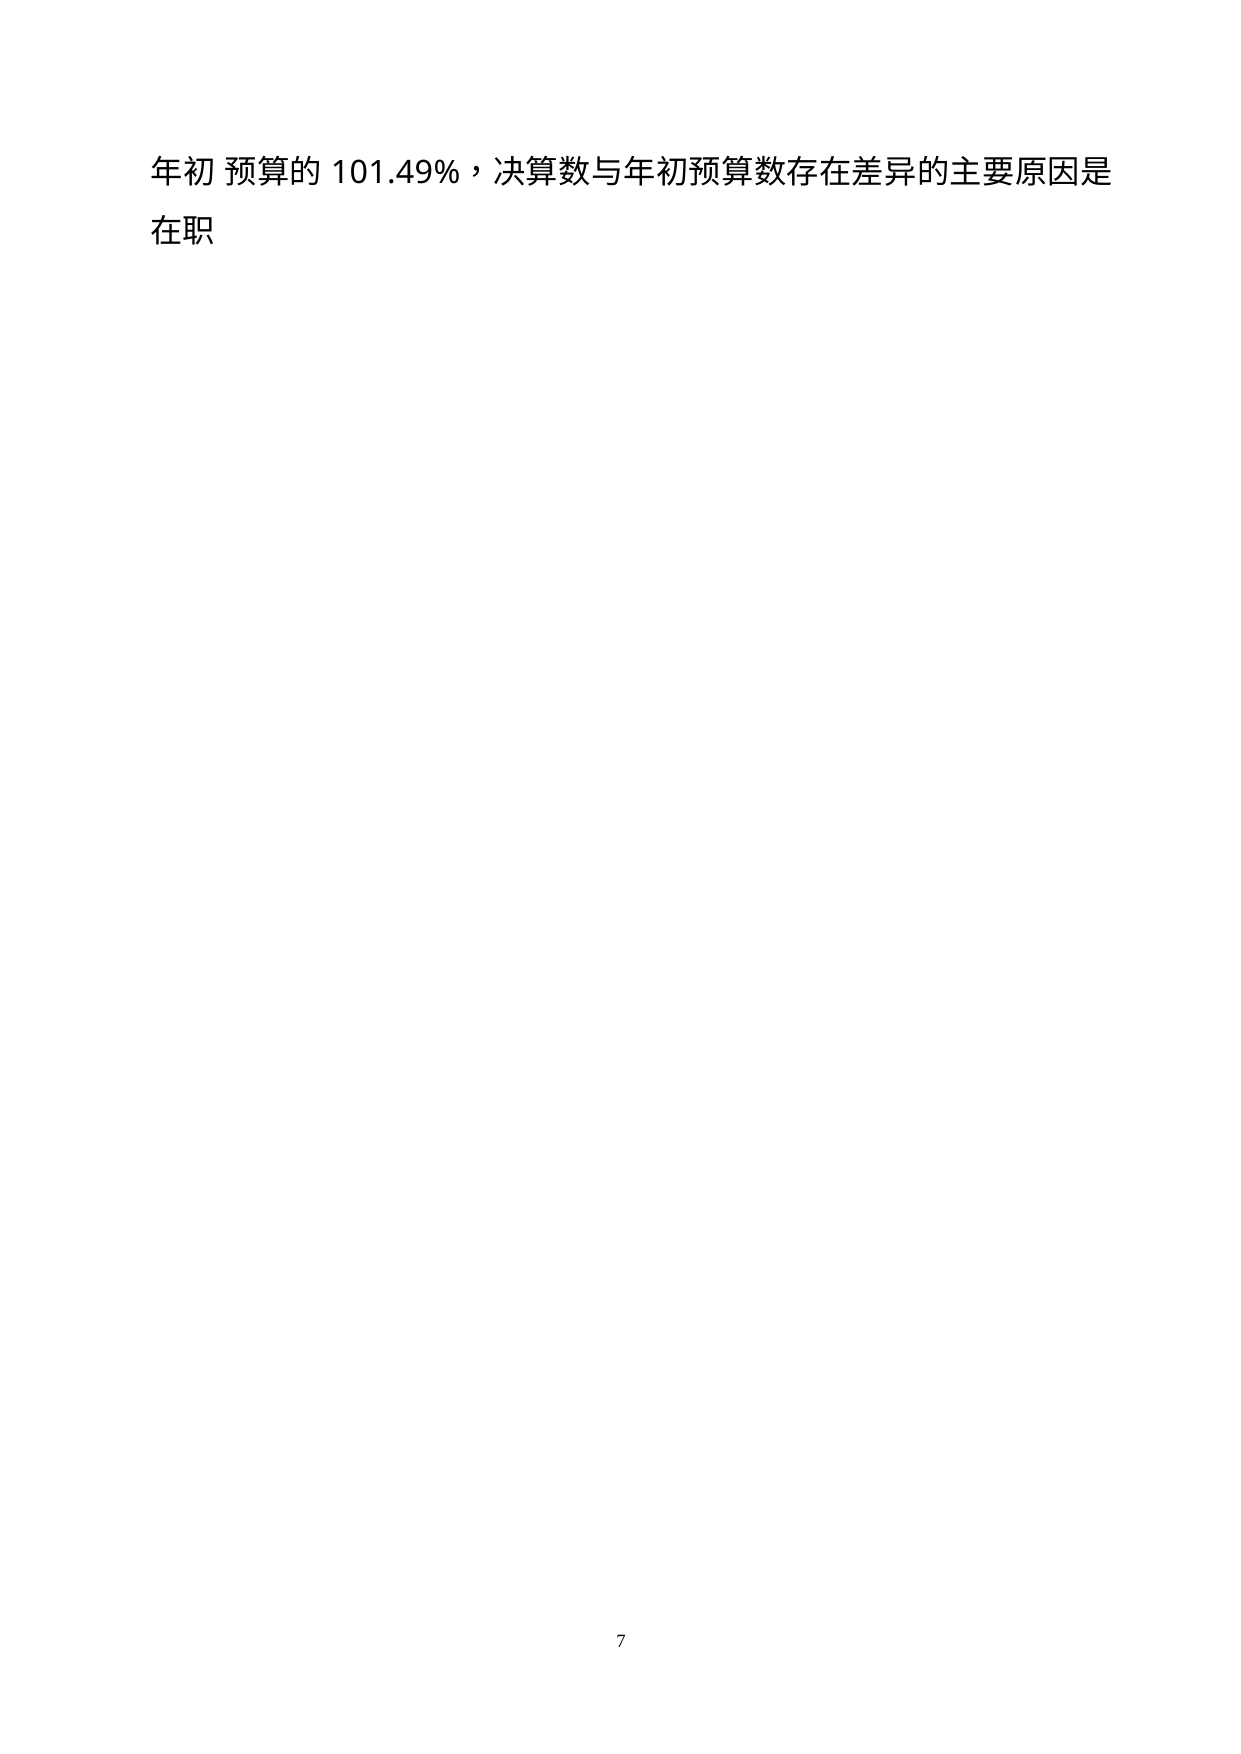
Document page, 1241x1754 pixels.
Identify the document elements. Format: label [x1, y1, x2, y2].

text [150, 149, 1125, 251]
